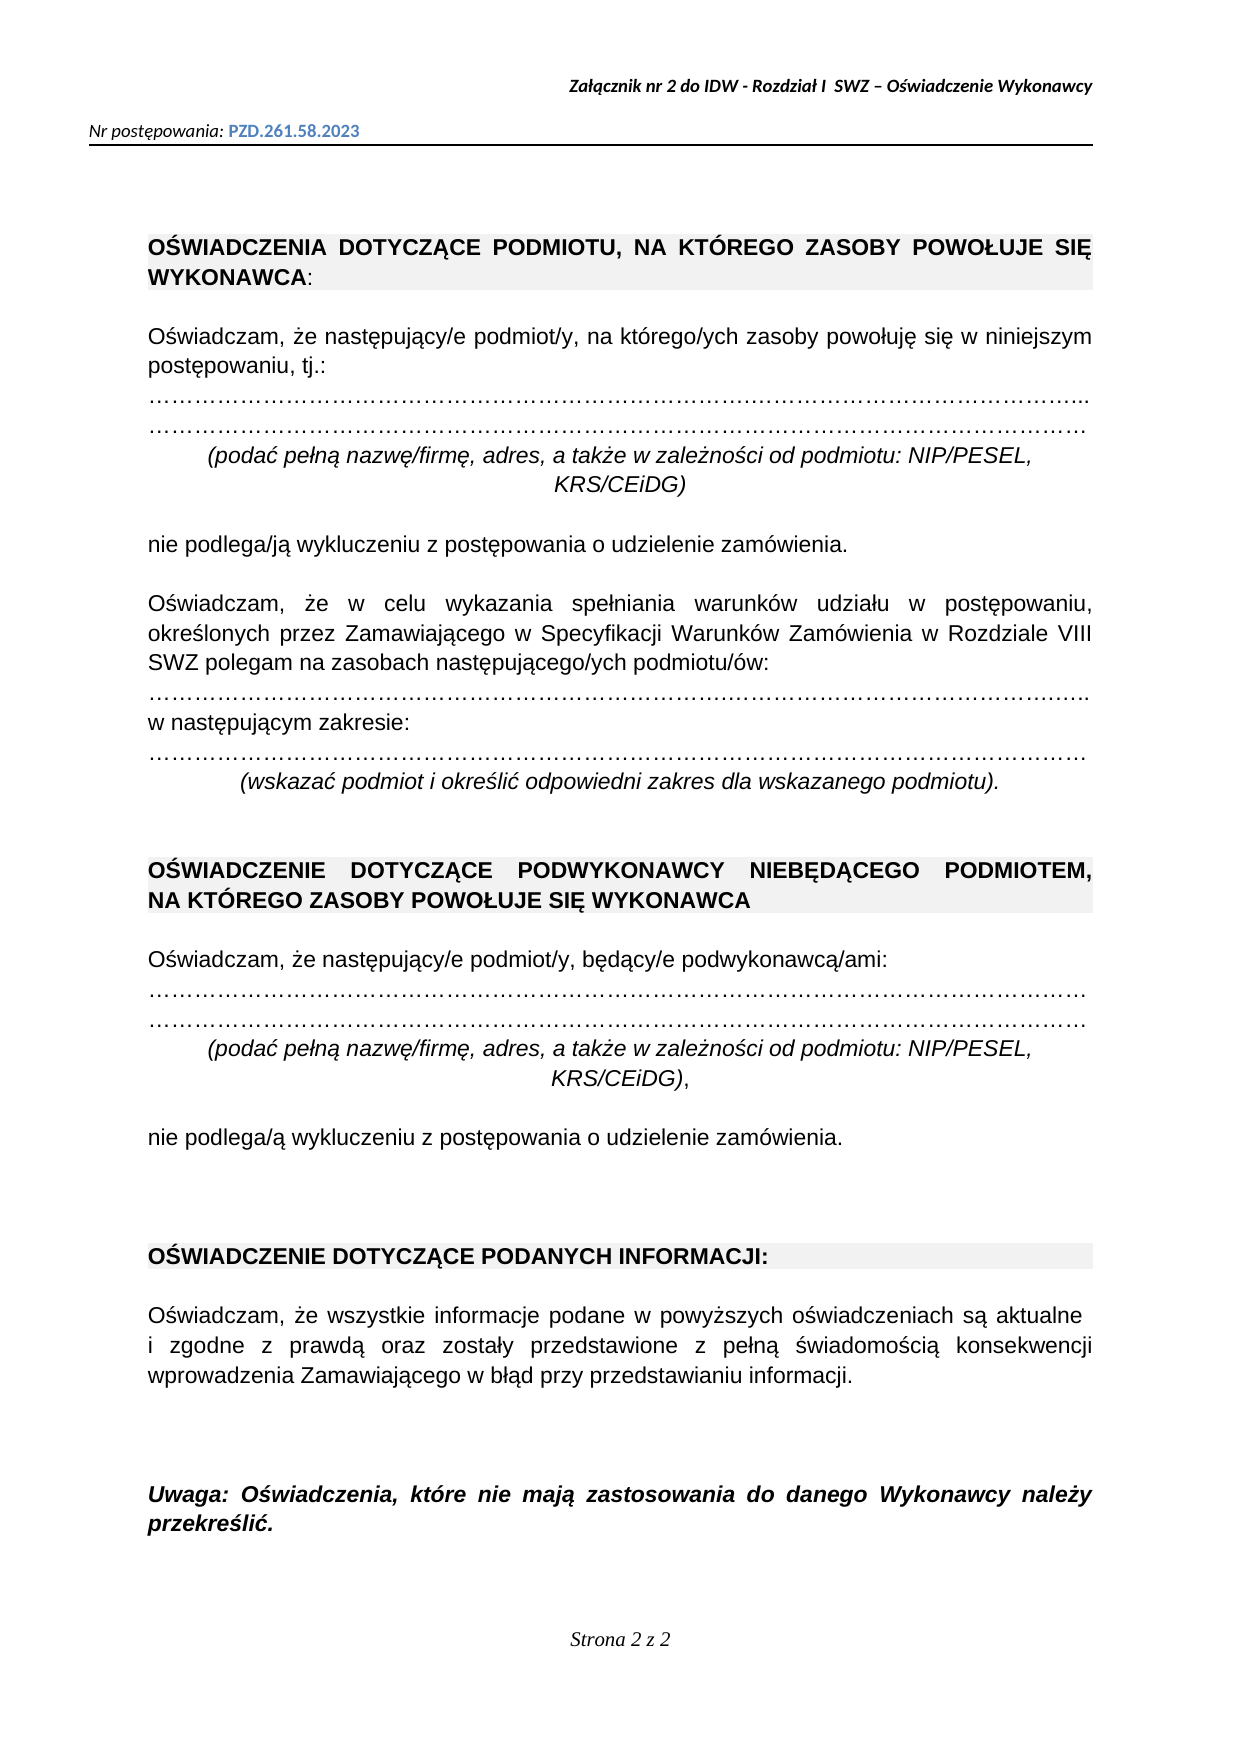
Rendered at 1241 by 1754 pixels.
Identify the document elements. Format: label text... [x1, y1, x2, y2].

text OŚWIADCZENIE DOTYCZĄCE PODANYCH INFORMACJI: [148, 1243, 1093, 1269]
text …………………………………………………………………………………………………………… [148, 738, 1093, 765]
text …………………………………………………………………………………………………………… [148, 412, 1093, 438]
text w następującym zakresie: [148, 709, 1093, 735]
text OŚWIADCZENIE DOTYCZĄCE PODWYKONAWCY NIEBĘDĄCEGO PODMIOTEM, NA KTÓREGO ZASOBY POWOŁUJE SIĘ WYKONAWCA [148, 857, 1093, 913]
text ………………………………………………………………….…………………………………….….. [148, 679, 1093, 705]
text …………………………………………………………………….……………………………………... [148, 382, 1093, 408]
text OŚWIADCZENIA DOTYCZĄCE PODMIOTU, NA KTÓREGO ZASOBY POWOŁUJE SIĘ WYKONAWCA: [148, 260, 1093, 290]
text (podać pełną nazwę/firmę, adres, a także w zależności od podmiotu: NIP/PESEL, KRS/CEiDG), [148, 1035, 1093, 1091]
text nie podlega/ą wykluczeniu z postępowania o udzielenie zamówienia. [148, 1124, 1093, 1151]
text Oświadczam, że następujący/e podmiot/y, na którego/ych zasoby powołuję się w niniejszym postępowaniu, tj.: [148, 323, 1093, 379]
text (wskazać podmiot i określić odpowiedni zakres dla wskazanego podmiotu). [148, 768, 1093, 794]
text Uwaga: Oświadczenia, które nie mają zastosowania do danego Wykonawcy należy przekreślić. [148, 1481, 1093, 1537]
text Oświadczam, że wszystkie informacje podane w powyższych oświadczeniach są aktualne i zgodne z prawdą oraz zostały przedstawione z pełną świadomością konsekwencji wprowadzenia Zamawiającego w błąd przy przedstawianiu informacji. [148, 1302, 1093, 1388]
text (podać pełną nazwę/firmę, adres, a także w zależności od podmiotu: NIP/PESEL, KRS/CEiDG) [148, 442, 1093, 498]
text Oświadczam, że następujący/e podmiot/y, będący/e podwykonawcą/ami: [148, 946, 1093, 973]
text …………………………………………………………………………………………………………… [148, 976, 1093, 1002]
text nie podlega/ją wykluczeniu z postępowania o udzielenie zamówienia. [148, 531, 1093, 557]
text Oświadczam, że w celu wykazania spełniania warunków udziału w postępowaniu, określonych przez Zamawiającego w Specyfikacji Warunków Zamówienia w Rozdziale VIII SWZ polegam na zasobach następującego/ych podmiotu/ów: [148, 590, 1093, 676]
text …………………………………………………………………………………………………………… [148, 1006, 1093, 1032]
